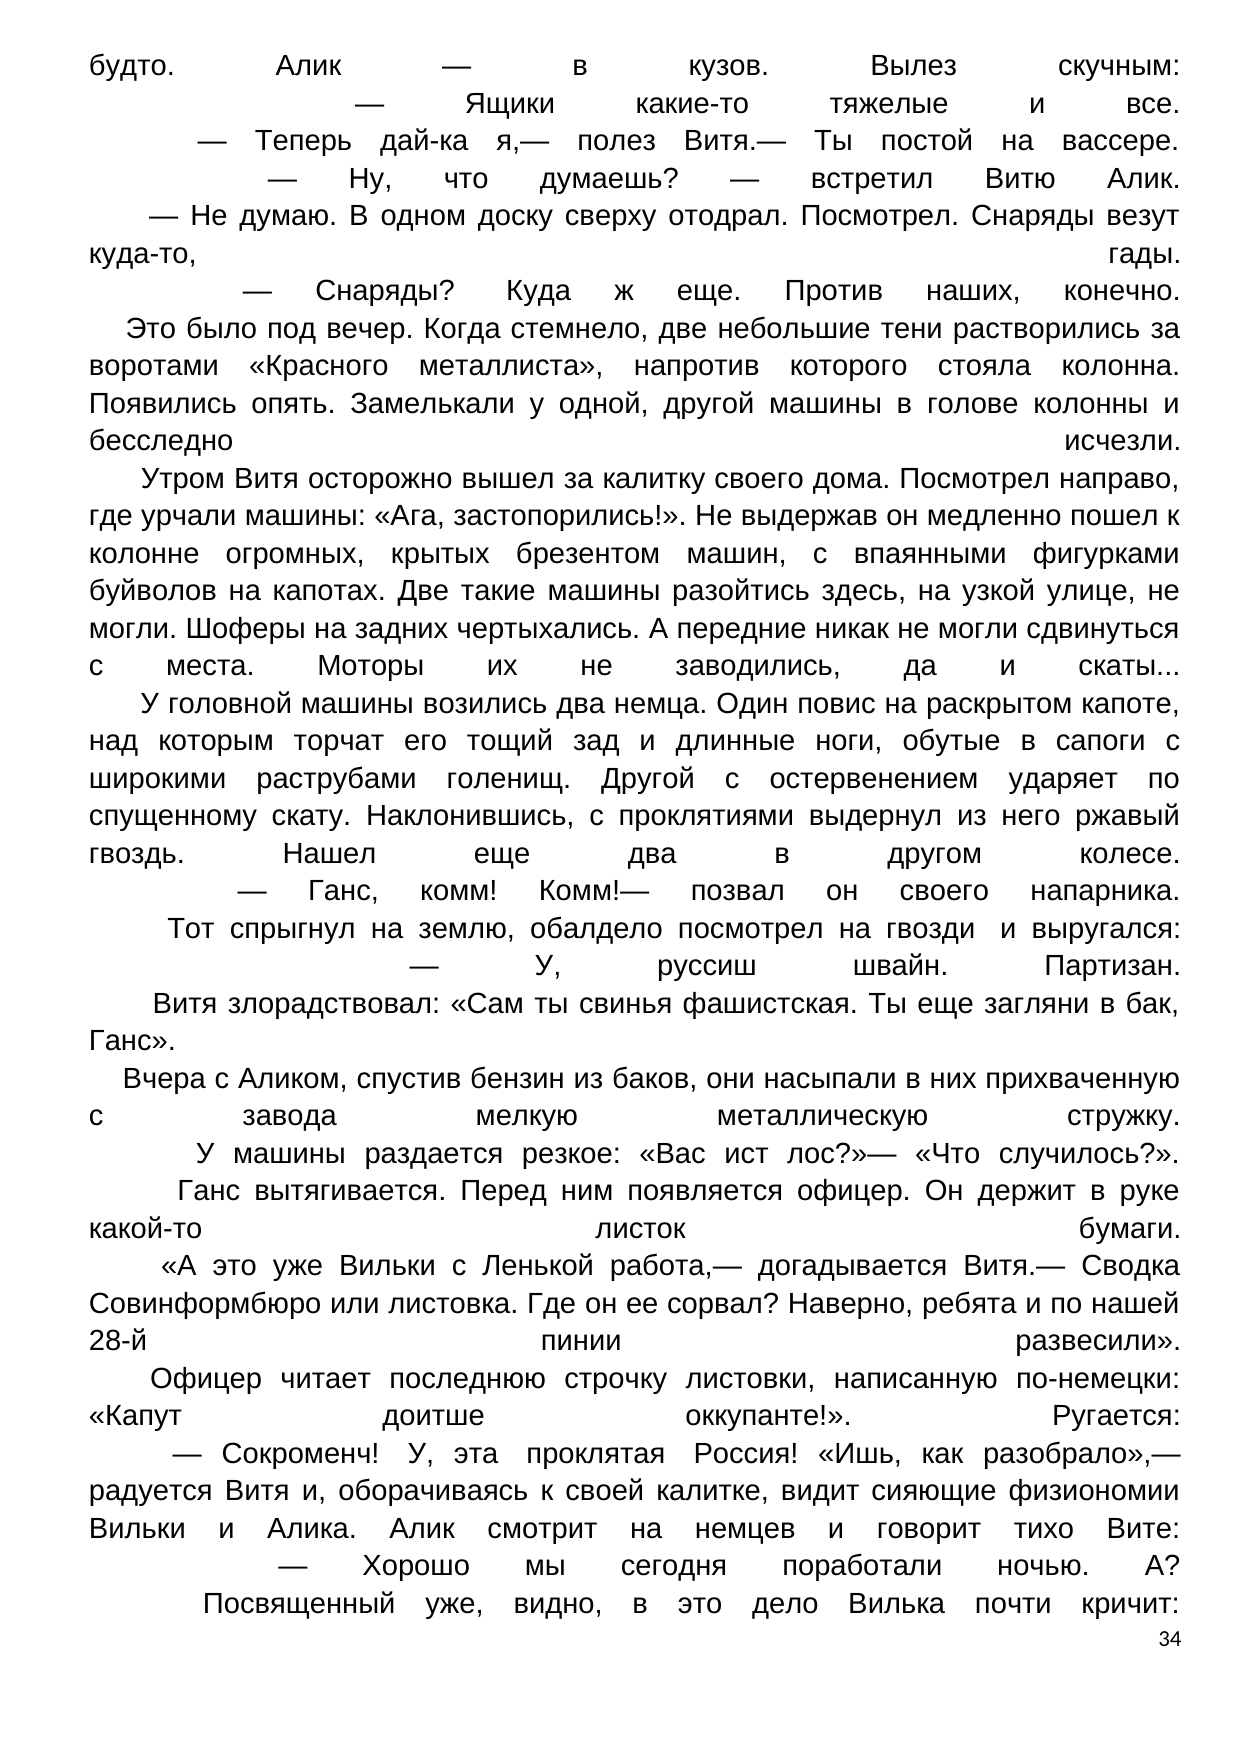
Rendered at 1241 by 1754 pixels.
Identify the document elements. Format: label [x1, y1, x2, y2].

text [89, 44, 1181, 1619]
